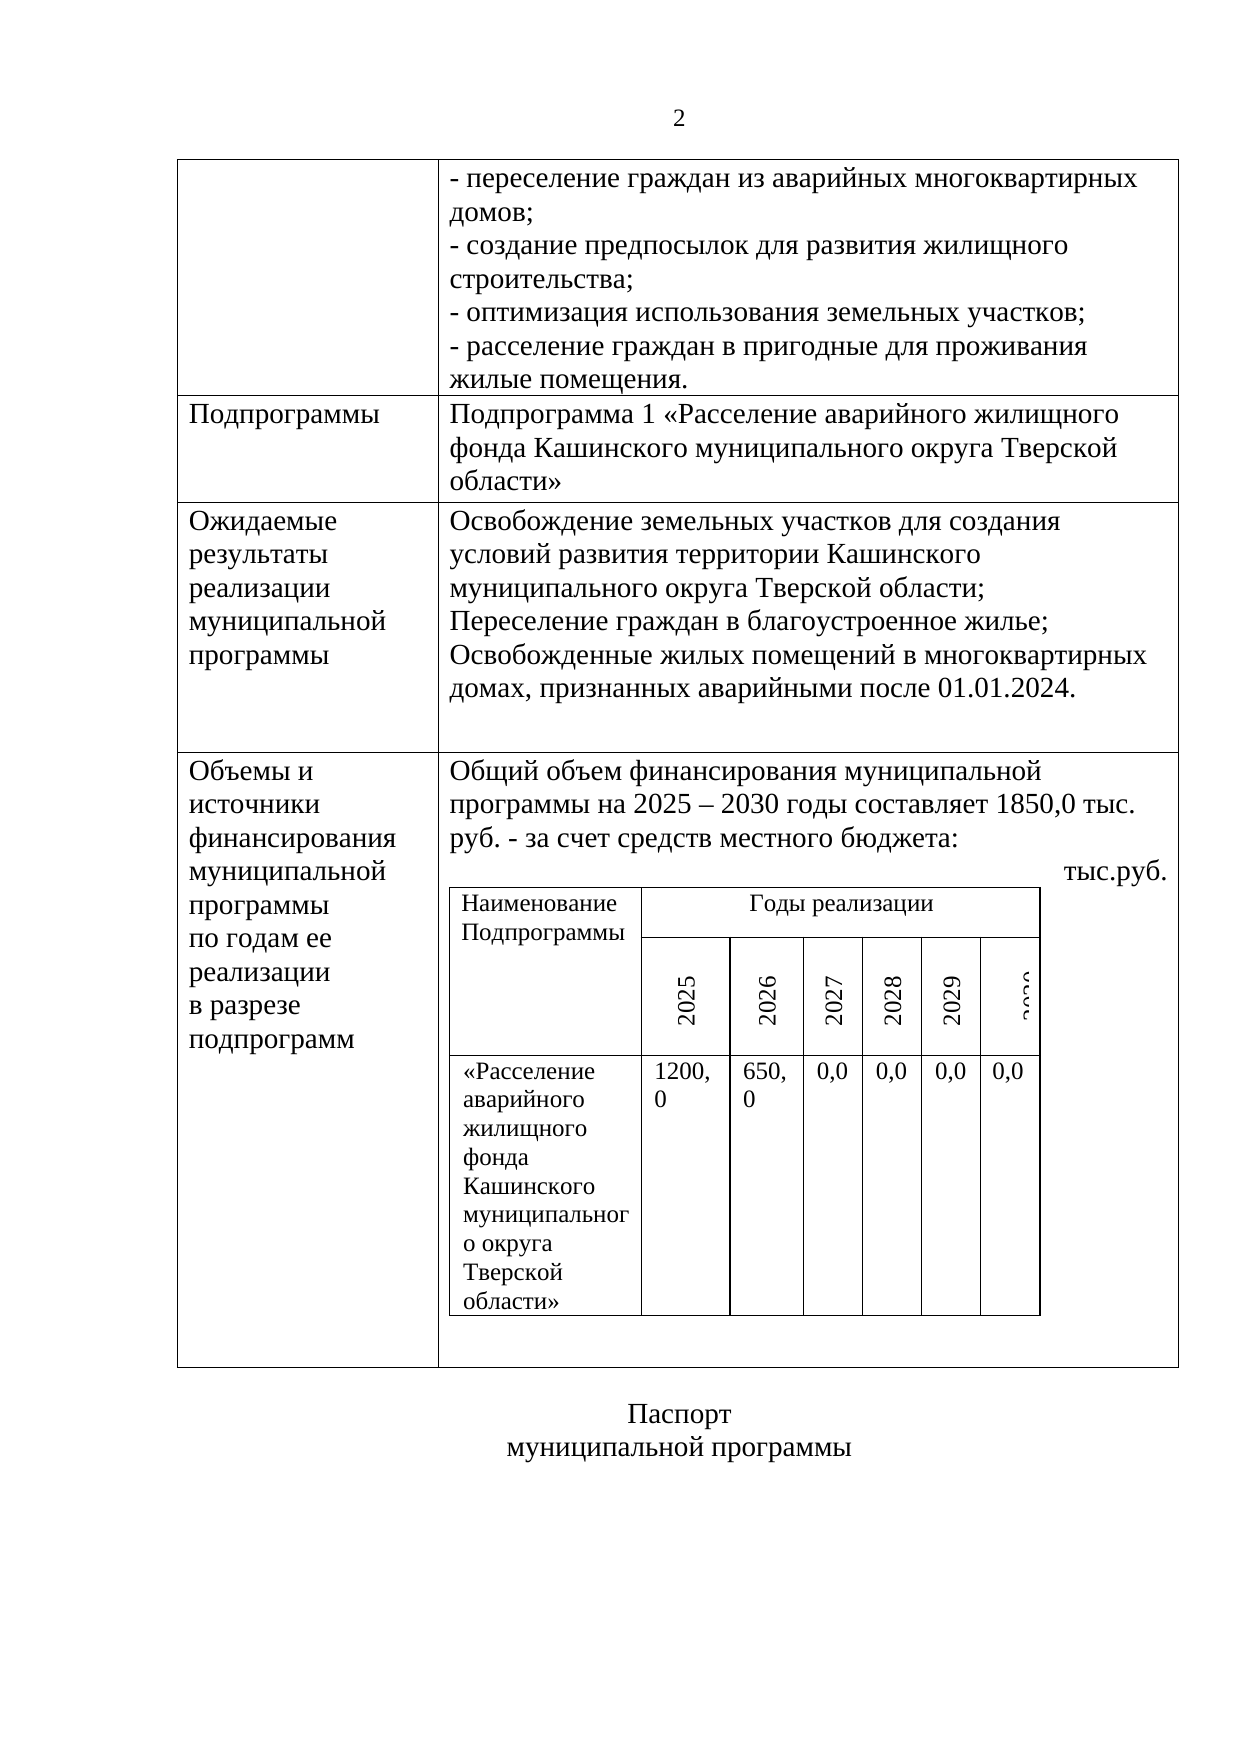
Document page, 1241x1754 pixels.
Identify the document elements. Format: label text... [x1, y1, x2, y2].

table_cell Освобождение земельных участков для создания условий развития территории Кашинского муниципального округа Тверской области; Переселение граждан в благоустроенное жилье; Освобожденные жилых помещений в многоквартирных домах, признанных аварийными после 01.01.2024. [439, 503, 1178, 752]
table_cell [439, 160, 1178, 395]
table_cell Подпрограммы [178, 396, 438, 502]
table_cell Ожидаемые результаты реализации муниципальной программы [178, 503, 438, 752]
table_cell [178, 160, 438, 395]
table_cell Подпрограмма 1 «Расселение аварийного жилищного фонда Кашинского муниципального округа Тверской области» [439, 396, 1178, 502]
text Паспорт [177, 1396, 1181, 1429]
table_cell Объемы и источники финансирования муниципальной программы по годам ее реализации в разрезе подпрограмм [178, 753, 438, 1367]
text муниципальной программы [177, 1429, 1181, 1463]
table_cell Общий объем финансирования муниципальной программы на 2025 – 2030 годы составляет 1850,0 тыс. руб. - за счет средств местного бюджета: тыс.руб. [439, 753, 1178, 1367]
